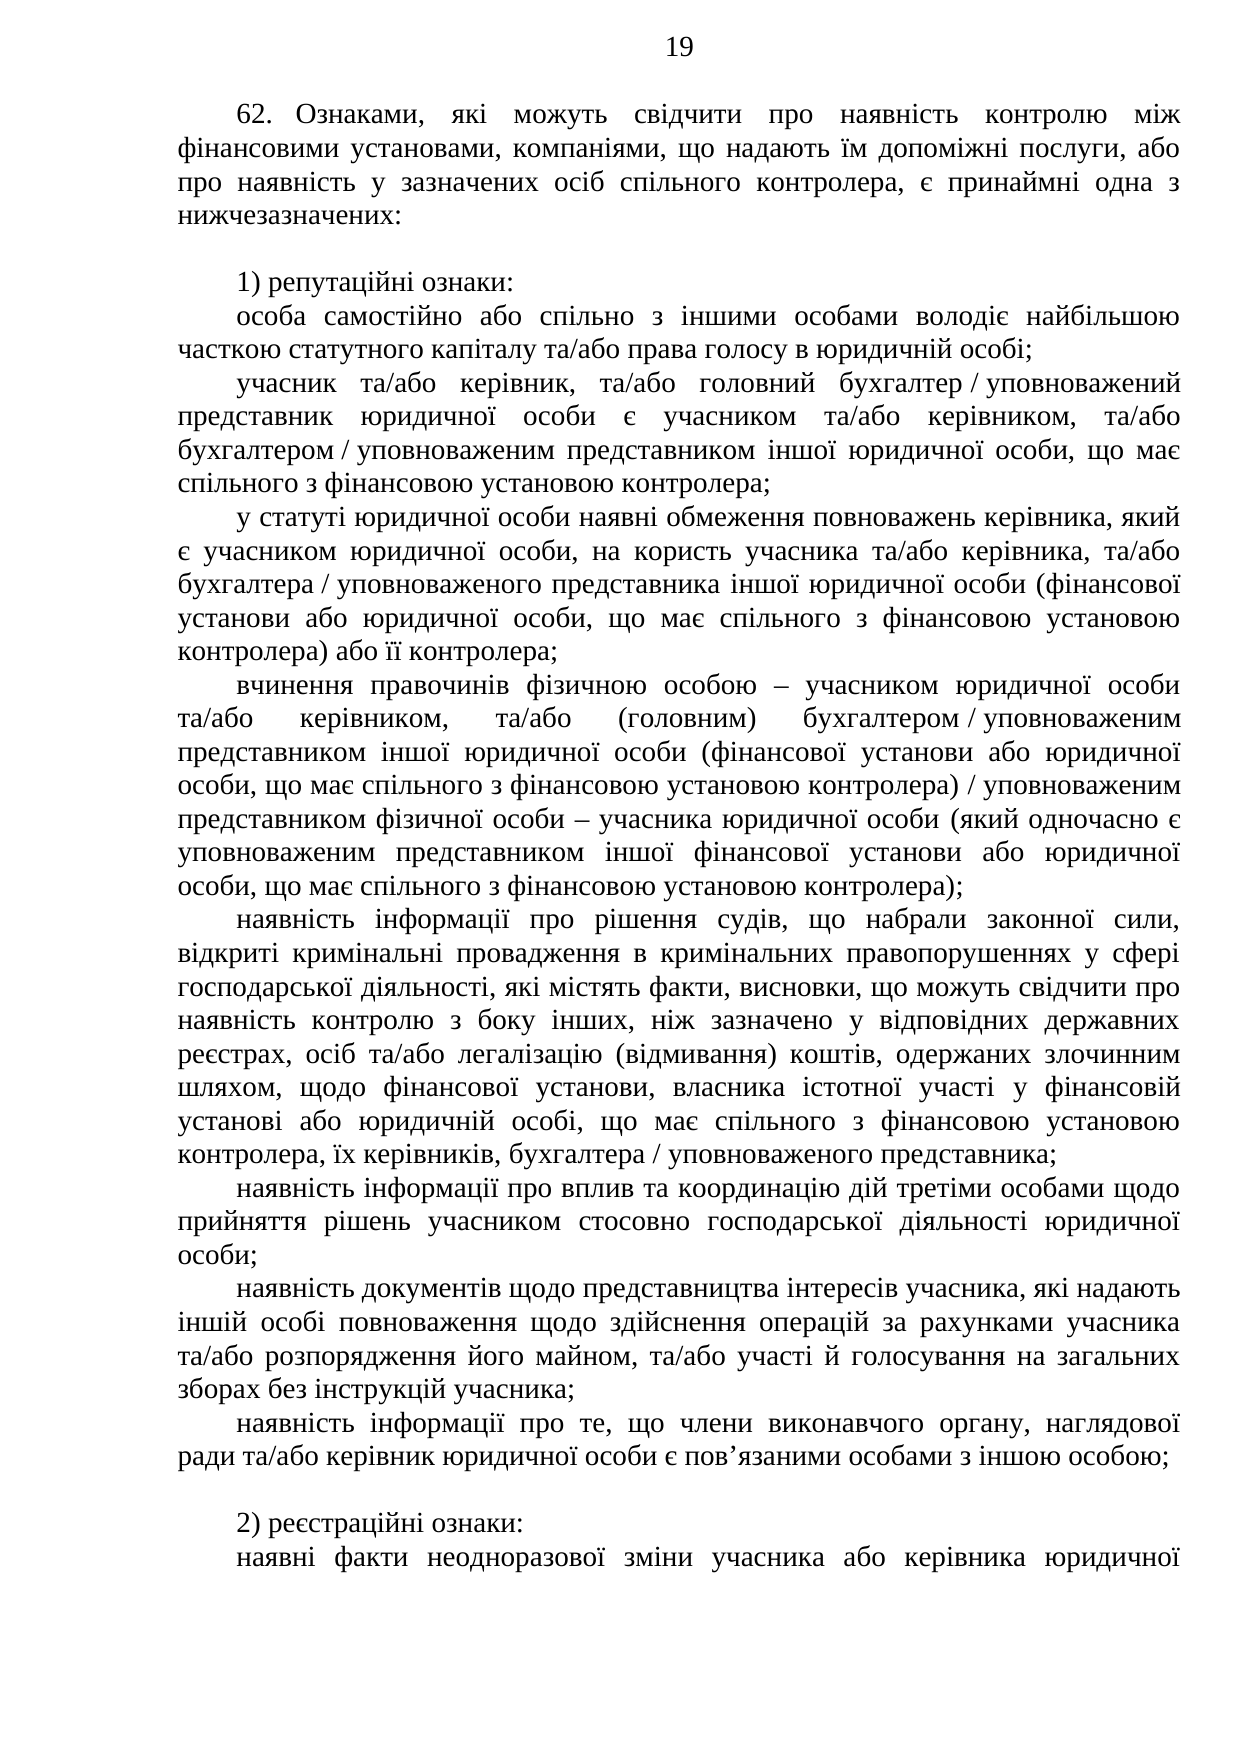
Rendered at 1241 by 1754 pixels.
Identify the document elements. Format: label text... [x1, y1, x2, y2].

list наявність інформації про те, що члени виконавчого органу, наглядової ради та/або керівник юридичної особи є пов’язаними особами з іншою особою; [177, 1405, 1181, 1472]
text наявність документів щодо представництва інтересів учасника, які надають іншій особі повноваження щодо здійснення операцій за рахунками учасника та/або розпорядження його майном, та/або участі й голосування на загальних зборах без інструкцій учасника; [177, 1271, 1181, 1405]
text наявність інформації про рішення судів, що набрали законної сили, відкриті кримінальні провадження в кримінальних правопорушеннях у сфері господарської діяльності, які містять факти, висновки, що можуть свідчити про наявність контролю з боку інших, ніж зазначено у відповідних державних реєстрах, осіб та/або легалізацію (відмивання) коштів, одержаних злочинним шляхом, щодо фінансової установи, власника істотної участі у фінансовій установі або юридичній особі, що має спільного з фінансовою установою контролера, їх керівників, бухгалтера / уповноваженого представника; [177, 902, 1181, 1170]
text у статуті юридичної особи наявні обмеження повноважень керівника, який є учасником юридичної особи, на користь учасника та/або керівника, та/або бухгалтера / уповноваженого представника іншої юридичної особи (фінансової установи або юридичної особи, що має спільного з фінансовою установою контролера) або її контролера; [177, 499, 1181, 667]
text наявність інформації про вплив та координацію дій третіми особами щодо прийняття рішень учасником стосовно господарської діяльності юридичної особи; [177, 1170, 1181, 1271]
list Ознаками, які можуть свідчити про наявність контролю між фінансовими установами, компаніями, що надають їм допоміжні послуги, або про наявність у зазначених осіб спільного контролера, є принаймні одна з нижчезазначених: [177, 97, 1181, 231]
text особа самостійно або спільно з іншими особами володіє найбільшою часткою статутного капіталу та/або права голосу в юридичній особі; [177, 298, 1181, 365]
text вчинення правочинів фізичною особою – учасником юридичної особи та/або керівником, та/або (головним) бухгалтером / уповноваженим представником іншої юридичної особи (фінансової установи або юридичної особи, що має спільного з фінансовою установою контролера) / уповноваженим представником фізичної особи – учасника юридичної особи (який одночасно є уповноваженим представником іншої фінансової установи або юридичної особи, що має спільного з фінансовою установою контролера); [177, 667, 1181, 902]
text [177, 1539, 1181, 1572]
list реєстраційні ознаки: [177, 1505, 1181, 1539]
list репутаційні ознаки: [177, 264, 1181, 298]
text учасник та/або керівник, та/або головний бухгалтер / уповноважений представник юридичної особи є учасником та/або керівником, та/або бухгалтером / уповноваженим представником іншої юридичної особи, що має спільного з фінансовою установою контролера; [177, 365, 1181, 499]
